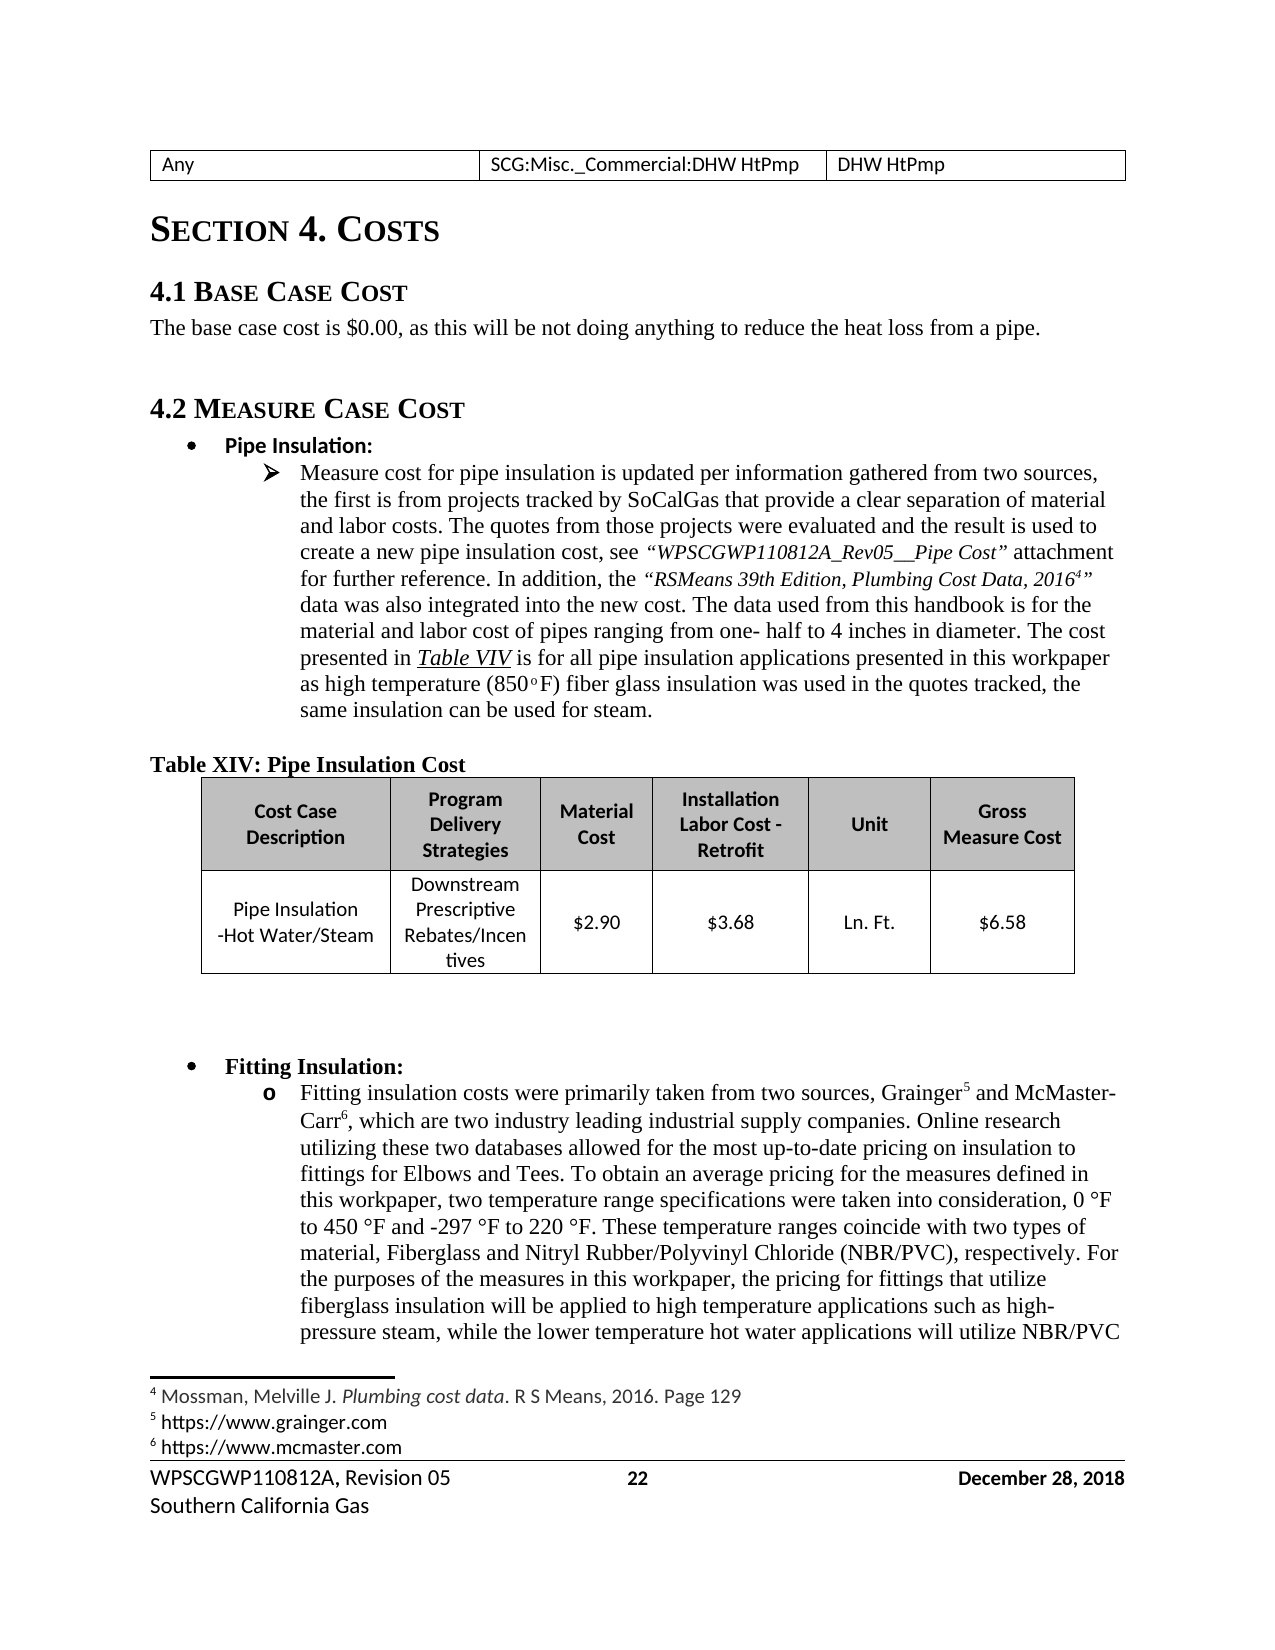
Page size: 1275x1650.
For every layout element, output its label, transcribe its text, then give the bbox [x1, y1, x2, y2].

subtitle 4.2 Measure Case Cost [150, 392, 1125, 425]
table_cell $6.58 [931, 871, 1074, 973]
table_cell $2.90 [541, 871, 652, 973]
table_cell Ln. Ft. [809, 871, 930, 973]
table_header Gross Measure Cost [931, 778, 1074, 870]
text Table XIV: Pipe Insulation Cost [150, 751, 1125, 777]
subtitle 4.1 Base Case Cost [150, 274, 1125, 308]
table_header Material Cost [541, 778, 652, 870]
text The base case cost is $0.00, as this will be not doing anything to reduce the heat loss from a pipe. [150, 314, 1125, 340]
list Measure cost for pipe insulation is updated per information gathered from two sources, the first is from projects tracked by SoCalGas that provide a clear separation of material and labor costs. The quotes from those projects were evaluated and the result is used to create a new pipe insulation cost, see “WPSCGWP110812A_Rev05__Pipe Cost” attachment for further reference. In addition, the “RSMeans 39th Edition, Plumbing Cost Data, 2016” data was also integrated into the new cost. The data used from this handbook is for the material and labor cost of pipes ranging from one- half to 4 inches in diameter. The cost presented in Table VIV is for all pipe insulation applications presented in this workpaper as high temperature (850 ͦ F) fiber glass insulation was used in the quotes tracked, the same insulation can be used for steam. [262, 459, 1125, 723]
table_cell Any [151, 151, 479, 180]
list Fitting Insulation: [187, 1053, 1125, 1079]
list Pipe Insulation: [187, 431, 1125, 459]
table_cell DHW HtPmp [827, 151, 1125, 180]
subtitle Section 4. Costs [150, 206, 1125, 249]
table_header Cost Case Description [202, 778, 390, 870]
table_header Unit [809, 778, 930, 870]
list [262, 1079, 1125, 1344]
table_cell $3.68 [653, 871, 808, 973]
table_header Program Delivery Strategies [391, 778, 540, 870]
table_cell SCG:Misc._Commercial:DHW HtPmp [480, 151, 826, 180]
table_cell Pipe Insulation -Hot Water/Steam [202, 871, 390, 973]
table_cell Downstream Prescriptive Rebates/Incentives [391, 871, 540, 973]
table_header Installation Labor Cost - Retrofit [653, 778, 808, 870]
